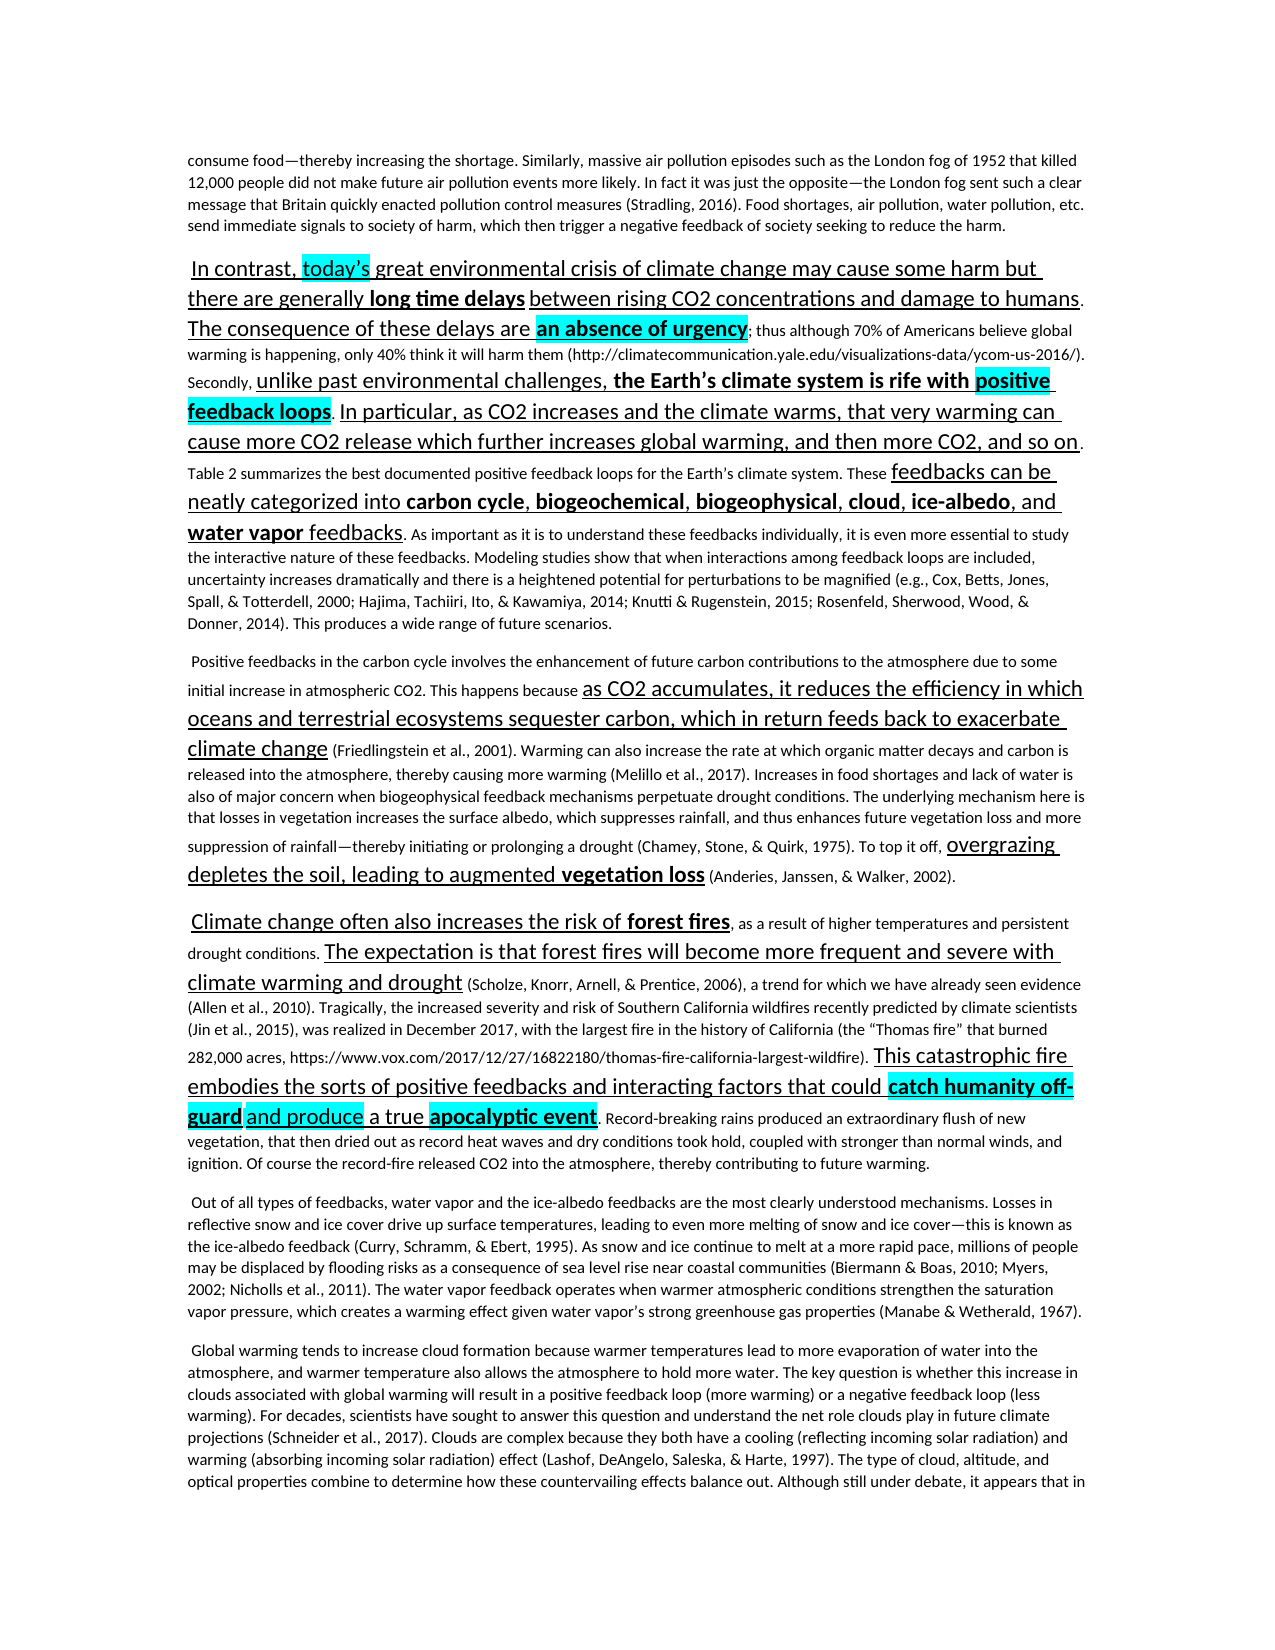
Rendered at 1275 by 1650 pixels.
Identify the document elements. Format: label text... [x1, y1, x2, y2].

text Out of all types of feedbacks, water vapor and the ice-albedo feedbacks are the most clearly understood mechanisms. Losses in reflective snow and ice cover drive up surface temperatures, leading to even more melting of snow and ice cover—this is known as the ice-albedo feedback (Curry, Schramm, & Ebert, 1995). As snow and ice continue to melt at a more rapid pace, millions of people may be displaced by flooding risks as a consequence of sea level rise near coastal communities (Biermann & Boas, 2010; Myers, 2002; Nicholls et al., 2011). The water vapor feedback operates when warmer atmospheric conditions strengthen the saturation vapor pressure, which creates a warming effect given water vapor’s strong greenhouse gas properties (Manabe & Wetherald, 1967). [187, 1192, 1087, 1322]
text Positive feedbacks in the carbon cycle involves the enhancement of future carbon contributions to the atmosphere due to some initial increase in atmospheric CO2. This happens because as CO2 accumulates, it reduces the efficiency in which oceans and terrestrial ecosystems sequester carbon, which in return feeds back to exacerbate climate change (Friedlingstein et al., 2001). Warming can also increase the rate at which organic matter decays and carbon is released into the atmosphere, thereby causing more warming (Melillo et al., 2017). Increases in food shortages and lack of water is also of major concern when biogeophysical feedback mechanisms perpetuate drought conditions. The underlying mechanism here is that losses in vegetation increases the surface albedo, which suppresses rainfall, and thus enhances future vegetation loss and more suppression of rainfall—thereby initiating or prolonging a drought (Chamey, Stone, & Quirk, 1975). To top it off, overgrazing depletes the soil, leading to augmented vegetation loss (Anderies, Janssen, & Walker, 2002). [187, 651, 1087, 888]
text In contrast, today’s great environmental crisis of climate change may cause some harm but there are generally long time delays between rising CO2 concentrations and damage to humans. The consequence of these delays are an absence of urgency; thus although 70% of Americans believe global warming is happening, only 40% think it will harm them (http://climatecommunication.yale.edu/visualizations-data/ycom-us-2016/). Secondly, unlike past environmental challenges, the Earth’s climate system is rife with positive feedback loops. In particular, as CO2 increases and the climate warms, that very warming can cause more CO2 release which further increases global warming, and then more CO2, and so on. Table 2 summarizes the best documented positive feedback loops for the Earth’s climate system. These feedbacks can be neatly categorized into carbon cycle, biogeochemical, biogeophysical, cloud, ice-albedo, and water vapor feedbacks. As important as it is to understand these feedbacks individually, it is even more essential to study the interactive nature of these feedbacks. Modeling studies show that when interactions among feedback loops are included, uncertainty increases dramatically and there is a heightened potential for perturbations to be magnified (e.g., Cox, Betts, Jones, Spall, & Totterdell, 2000; Hajima, Tachiiri, Ito, & Kawamiya, 2014; Knutti & Rugenstein, 2015; Rosenfeld, Sherwood, Wood, & Donner, 2014). This produces a wide range of future scenarios. [187, 254, 1087, 633]
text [187, 1340, 1087, 1492]
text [187, 150, 1087, 236]
text Climate change often also increases the risk of forest fires, as a result of higher temperatures and persistent drought conditions. The expectation is that forest fires will become more frequent and severe with climate warming and drought (Scholze, Knorr, Arnell, & Prentice, 2006), a trend for which we have already seen evidence (Allen et al., 2010). Tragically, the increased severity and risk of Southern California wildfires recently predicted by climate scientists (Jin et al., 2015), was realized in December 2017, with the largest fire in the history of California (the “Thomas fire” that burned 282,000 acres, https://www.vox.com/2017/12/27/16822180/thomas-fire-california-largest-wildfire). This catastrophic fire embodies the sorts of positive feedbacks and interacting factors that could catch humanity off-guard and produce a true apocalyptic event. Record-breaking rains produced an extraordinary flush of new vegetation, that then dried out as record heat waves and dry conditions took hold, coupled with stronger than normal winds, and ignition. Of course the record-fire released CO2 into the atmosphere, thereby contributing to future warming. [187, 907, 1087, 1174]
